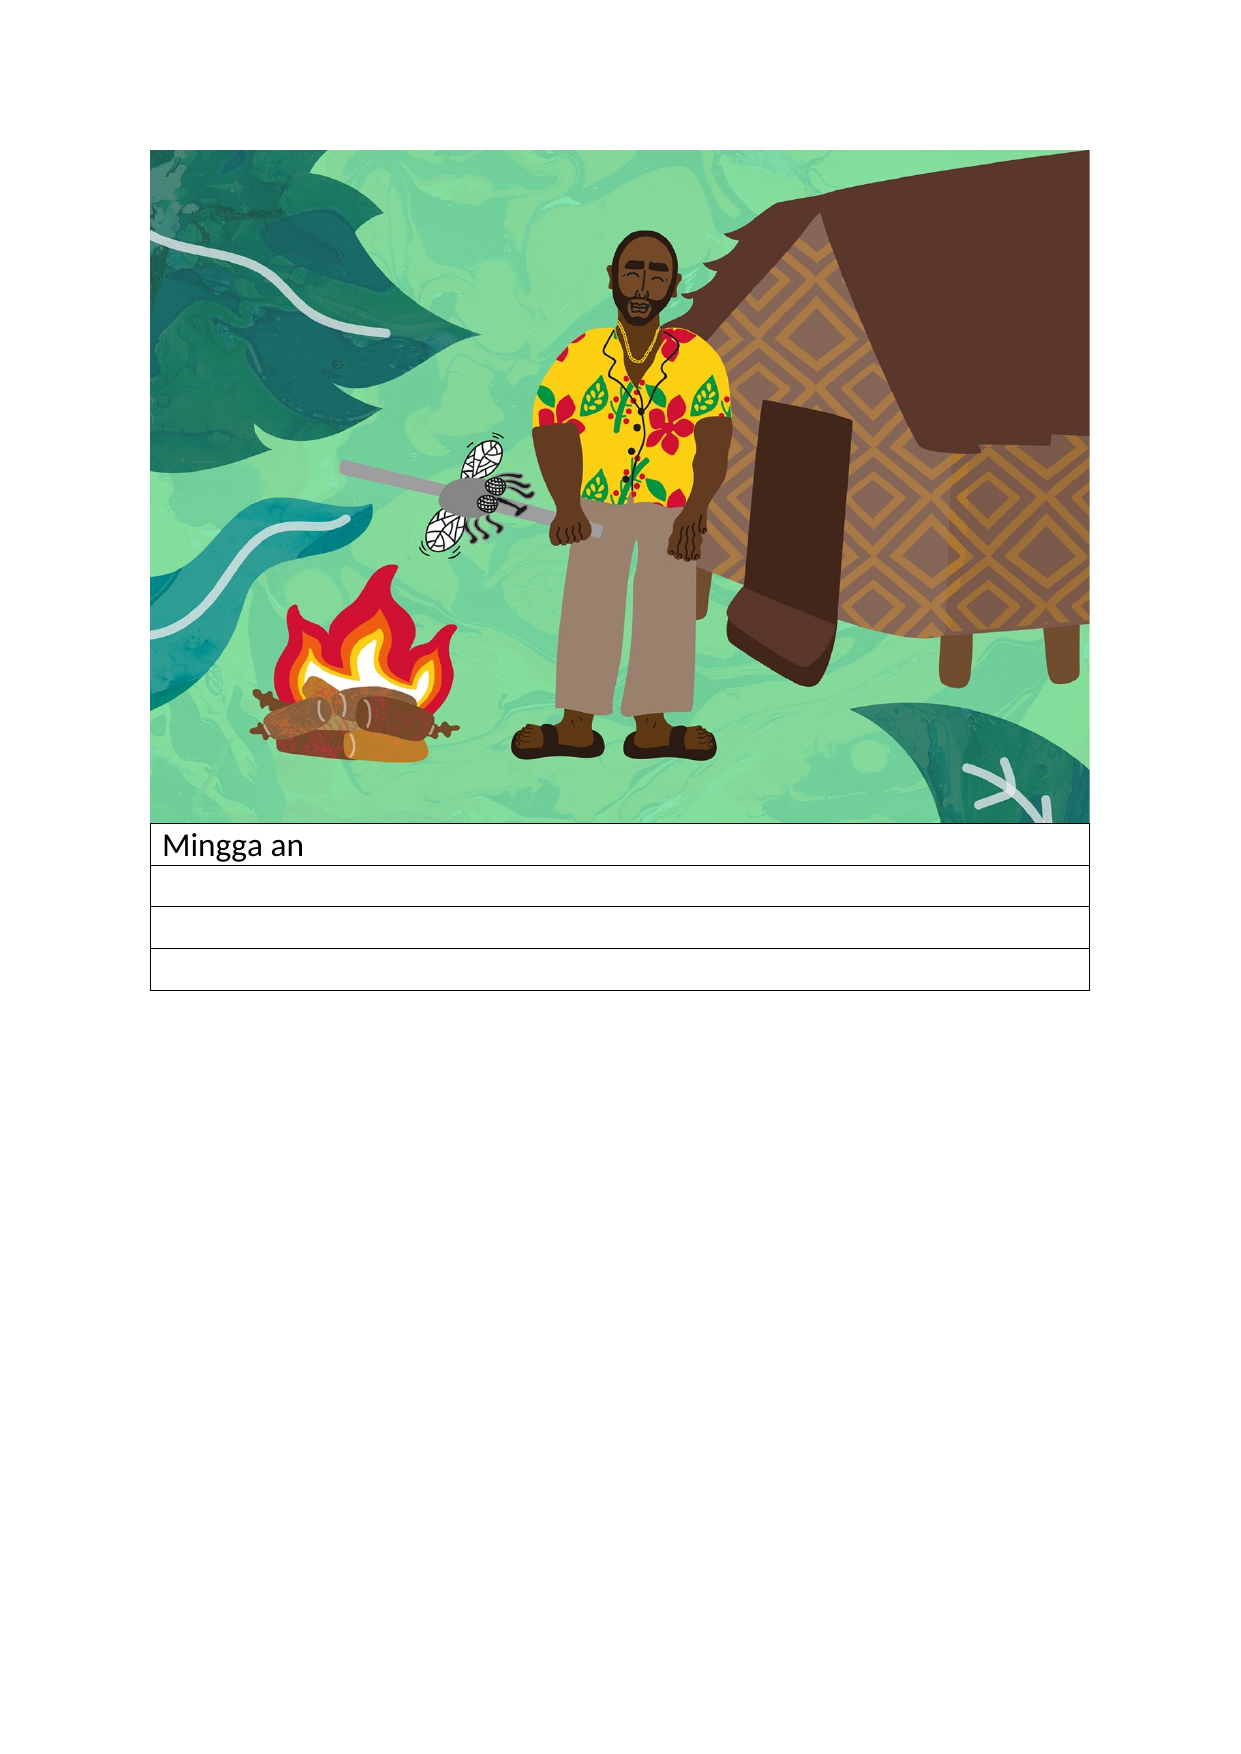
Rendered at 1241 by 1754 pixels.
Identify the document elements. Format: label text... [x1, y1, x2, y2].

table_header Mingga an [151, 824, 1089, 864]
table_cell [151, 949, 1089, 990]
table_cell [151, 866, 1089, 906]
picture [150, 150, 1090, 823]
table_cell [151, 907, 1089, 948]
